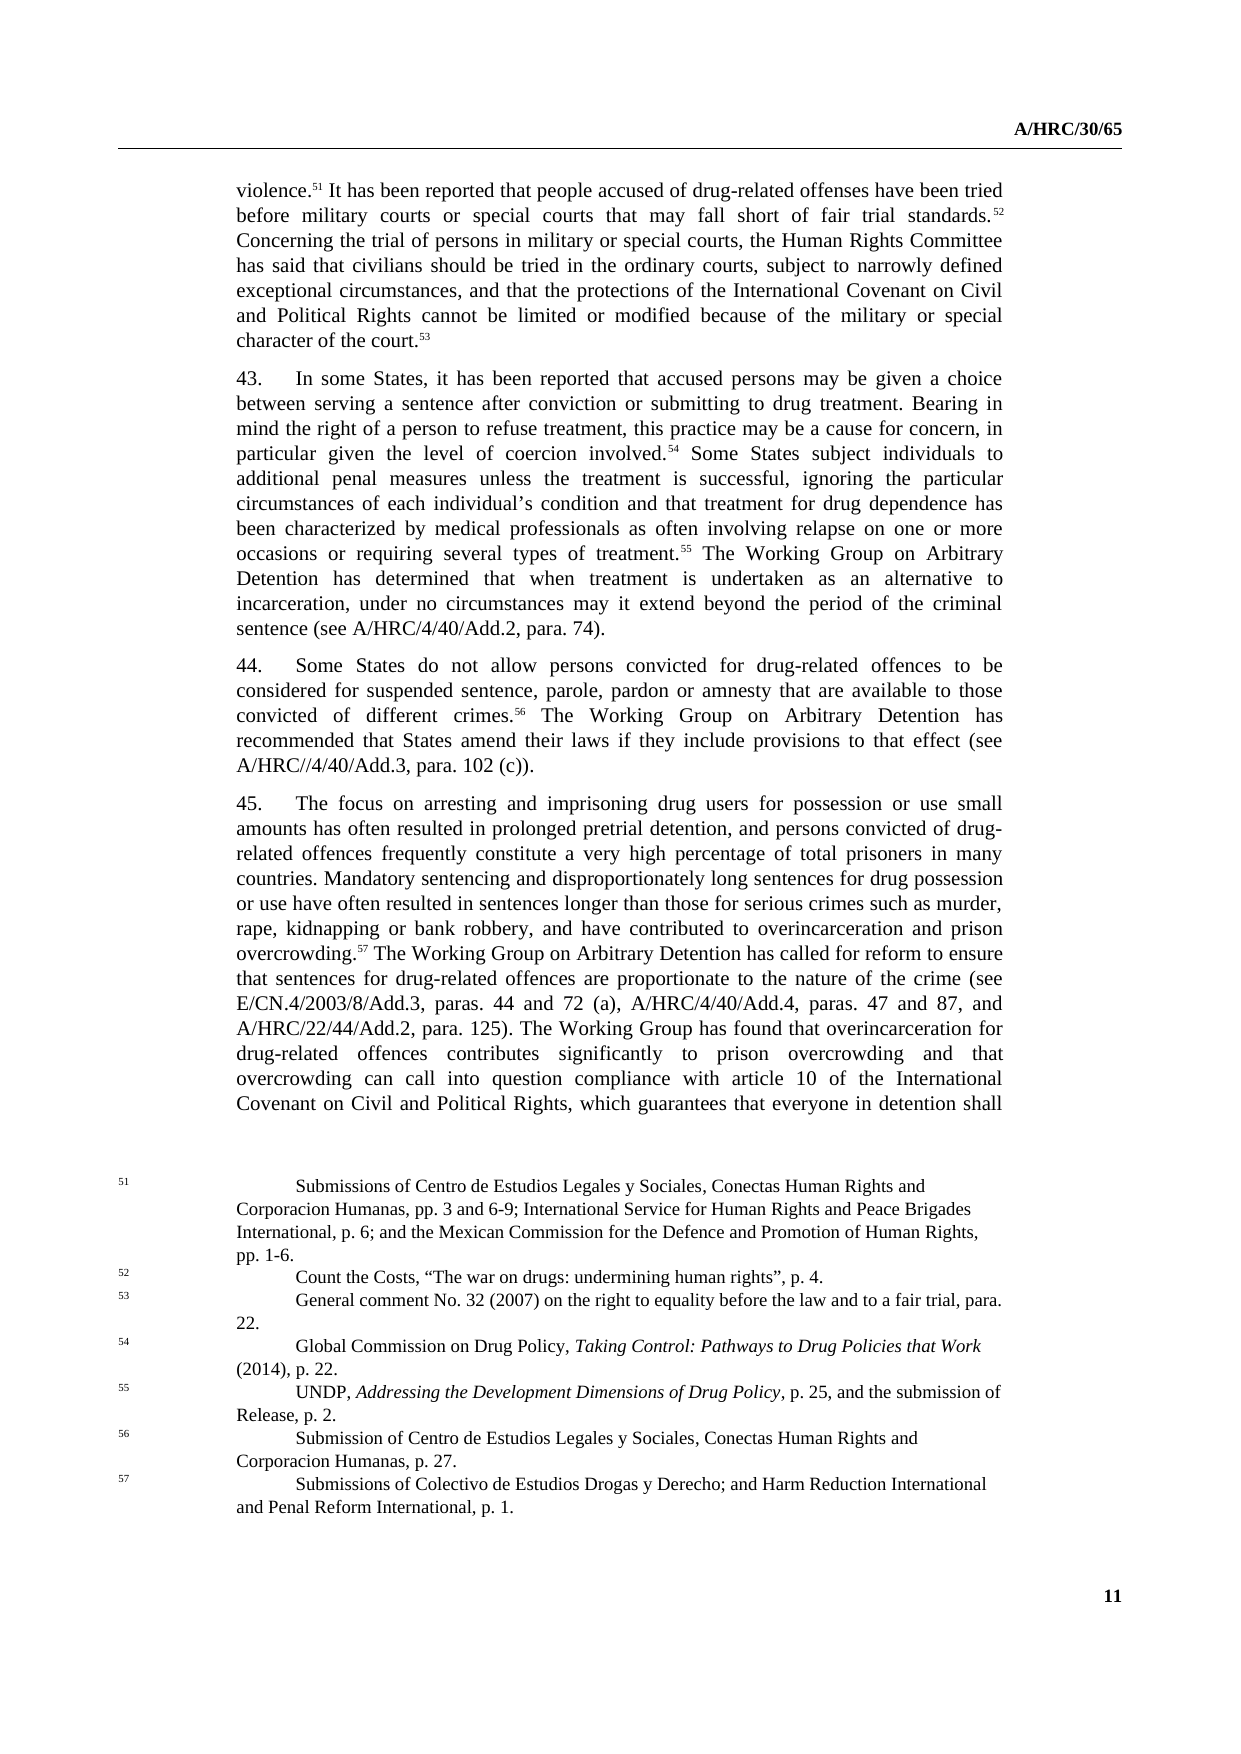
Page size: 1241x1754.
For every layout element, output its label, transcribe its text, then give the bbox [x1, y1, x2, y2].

text 42. In some States, law enforcement responsibility for drug-related offences has been reportedly shared with or transferred to the military, often resulting in an excessive use of violence. It has been reported that people accused of drug-related offenses have been tried before military courts or special courts that may fall short of fair trial standards. Concerning the trial of persons in military or special courts, the Human Rights Committee has said that civilians should be tried in the ordinary courts, subject to narrowly defined exceptional circumstances, and that the protections of the International Covenant on Civil and Political Rights cannot be limited or modified because of the military or special character of the court. [236, 177, 1004, 352]
text 43. In some States, it has been reported that accused persons may be given a choice between serving a sentence after conviction or submitting to drug treatment. Bearing in mind the right of a person to refuse treatment, this practice may be a cause for concern, in particular given the level of coercion involved. Some States subject individuals to additional penal measures unless the treatment is successful, ignoring the particular circumstances of each individual’s condition and that treatment for drug dependence has been characterized by medical professionals as often involving relapse on one or more occasions or requiring several types of treatment. The Working Group on Arbitrary Detention has determined that when treatment is undertaken as an alternative to incarceration, under no circumstances may it extend beyond the period of the criminal sentence (see A/HRC/4/40/Add.2, para. 74). [236, 365, 1004, 640]
text 45. The focus on arresting and imprisoning drug users for possession or use small amounts has often resulted in prolonged pretrial detention, and persons convicted of drug-related offences frequently constitute a very high percentage of total prisoners in many countries. Mandatory sentencing and disproportionately long sentences for drug possession or use have often resulted in sentences longer than those for serious crimes such as murder, rape, kidnapping or bank robbery, and have contributed to overincarceration and prison overcrowding. The Working Group on Arbitrary Detention has called for reform to ensure that sentences for drug-related offences are proportionate to the nature of the crime (see E/CN.4/2003/8/Add.3, paras. 44 and 72 (a), A/HRC/4/40/Add.4, paras. 47 and 87, and A/HRC/22/44/Add.2, para. 125). The Working Group has found that overincarceration for drug-related offences contributes significantly to prison overcrowding and that overcrowding can call into question compliance with article 10 of the International Covenant on Civil and Political Rights, which guarantees that everyone in detention shall be treated with humanity and respect for their dignity (see E//CN.4//2003/8/Add.3, para. 44, A/HRC/4/40/Add.3, para. 64, and A/HRC/4/40, paras. 59-80). [236, 790, 1004, 1115]
text 44. Some States do not allow persons convicted for drug-related offences to be considered for suspended sentence, parole, pardon or amnesty that are available to those convicted of different crimes. The Working Group on Arbitrary Detention has recommended that States amend their laws if they include provisions to that effect (see A/HRC//4/40/Add.3, para. 102 (c)). [236, 652, 1004, 777]
